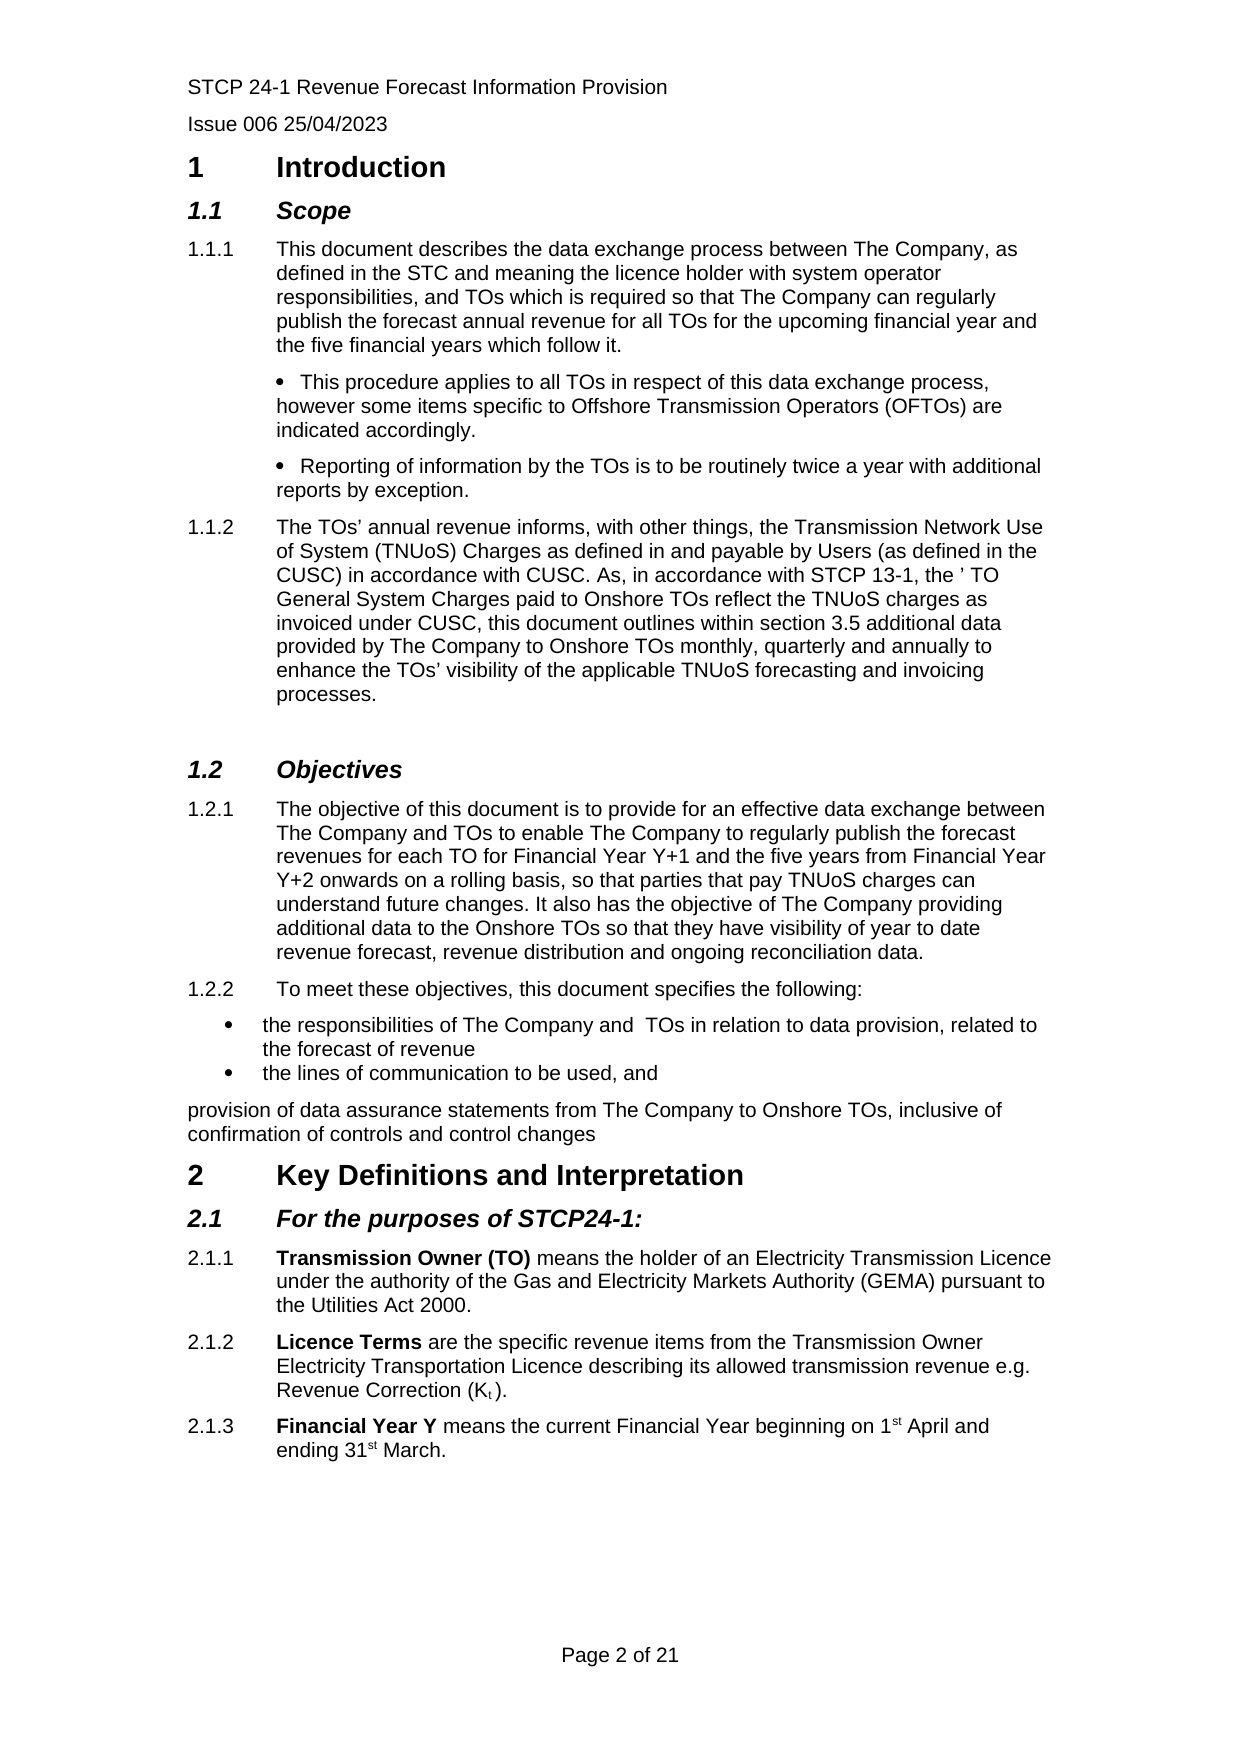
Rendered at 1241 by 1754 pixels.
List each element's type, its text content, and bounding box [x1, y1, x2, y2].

subtitle Reporting of information by the TOs is to be routinely twice a year with additional reports by exception. [276, 454, 1053, 502]
subtitle For the purposes of STCP24-1: [187, 1204, 1053, 1233]
subtitle To meet these objectives, this document specifies the following: [187, 977, 1053, 1001]
subtitle Transmission Owner (TO) means the holder of an Electricity Transmission Licence under the authority of the Gas and Electricity Markets Authority (GEMA) pursuant to the Utilities Act 2000. [187, 1245, 1053, 1317]
subtitle This procedure applies to all TOs in respect of this data exchange process, however some items specific to Offshore Transmission Operators (OFTOs) are indicated accordingly. [276, 369, 1053, 442]
text provision of data assurance statements from The Company to Onshore TOs, inclusive of confirmation of controls and control changes [187, 1098, 1053, 1146]
subtitle Financial Year Y means the current Financial Year beginning on 1st April and ending 31st March. [187, 1414, 1053, 1462]
subtitle Licence Terms are the specific revenue items from the Transmission Owner Electricity Transportation Licence describing its allowed transmission revenue e.g. Revenue Correction (Kt ). [187, 1330, 1053, 1402]
subtitle Objectives [187, 755, 1053, 784]
subtitle the responsibilities of The Company and TOs in relation to data provision, related to the forecast of revenue [225, 1013, 1053, 1061]
subtitle The TOs’ annual revenue informs, with other things, the Transmission Network Use of System (TNUoS) Charges as defined in and payable by Users (as defined in the CUSC) in accordance with CUSC. As, in accordance with STCP 13-1, the ’ TO General System Charges paid to Onshore TOs reflect the TNUoS charges as invoiced under CUSC, this document outlines within section 3.5 additional data provided by The Company to Onshore TOs monthly, quarterly and annually to enhance the TOs’ visibility of the applicable TNUoS forecasting and invoicing processes. [187, 514, 1053, 706]
subtitle This document describes the data exchange process between The Company, as defined in the STC and meaning the licence holder with system operator responsibilities, and TOs which is required so that The Company can regularly publish the forecast annual revenue for all TOs for the upcoming financial year and the five financial years which follow it. [187, 237, 1053, 357]
subtitle Scope [187, 196, 1053, 225]
list the lines of communication to be used, and [225, 1061, 1053, 1085]
subtitle The objective of this document is to provide for an effective data exchange between The Company and TOs to enable The Company to regularly publish the forecast revenues for each TO for Financial Year Y+1 and the five years from Financial Year Y+2 onwards on a rolling basis, so that parties that pay TNUoS charges can understand future changes. It also has the objective of The Company providing additional data to the Onshore TOs so that they have visibility of year to date revenue forecast, revenue distribution and ongoing reconciliation data. [187, 796, 1053, 964]
subtitle Key Definitions and Interpretation [187, 1158, 1053, 1192]
subtitle Introduction [187, 150, 1053, 183]
